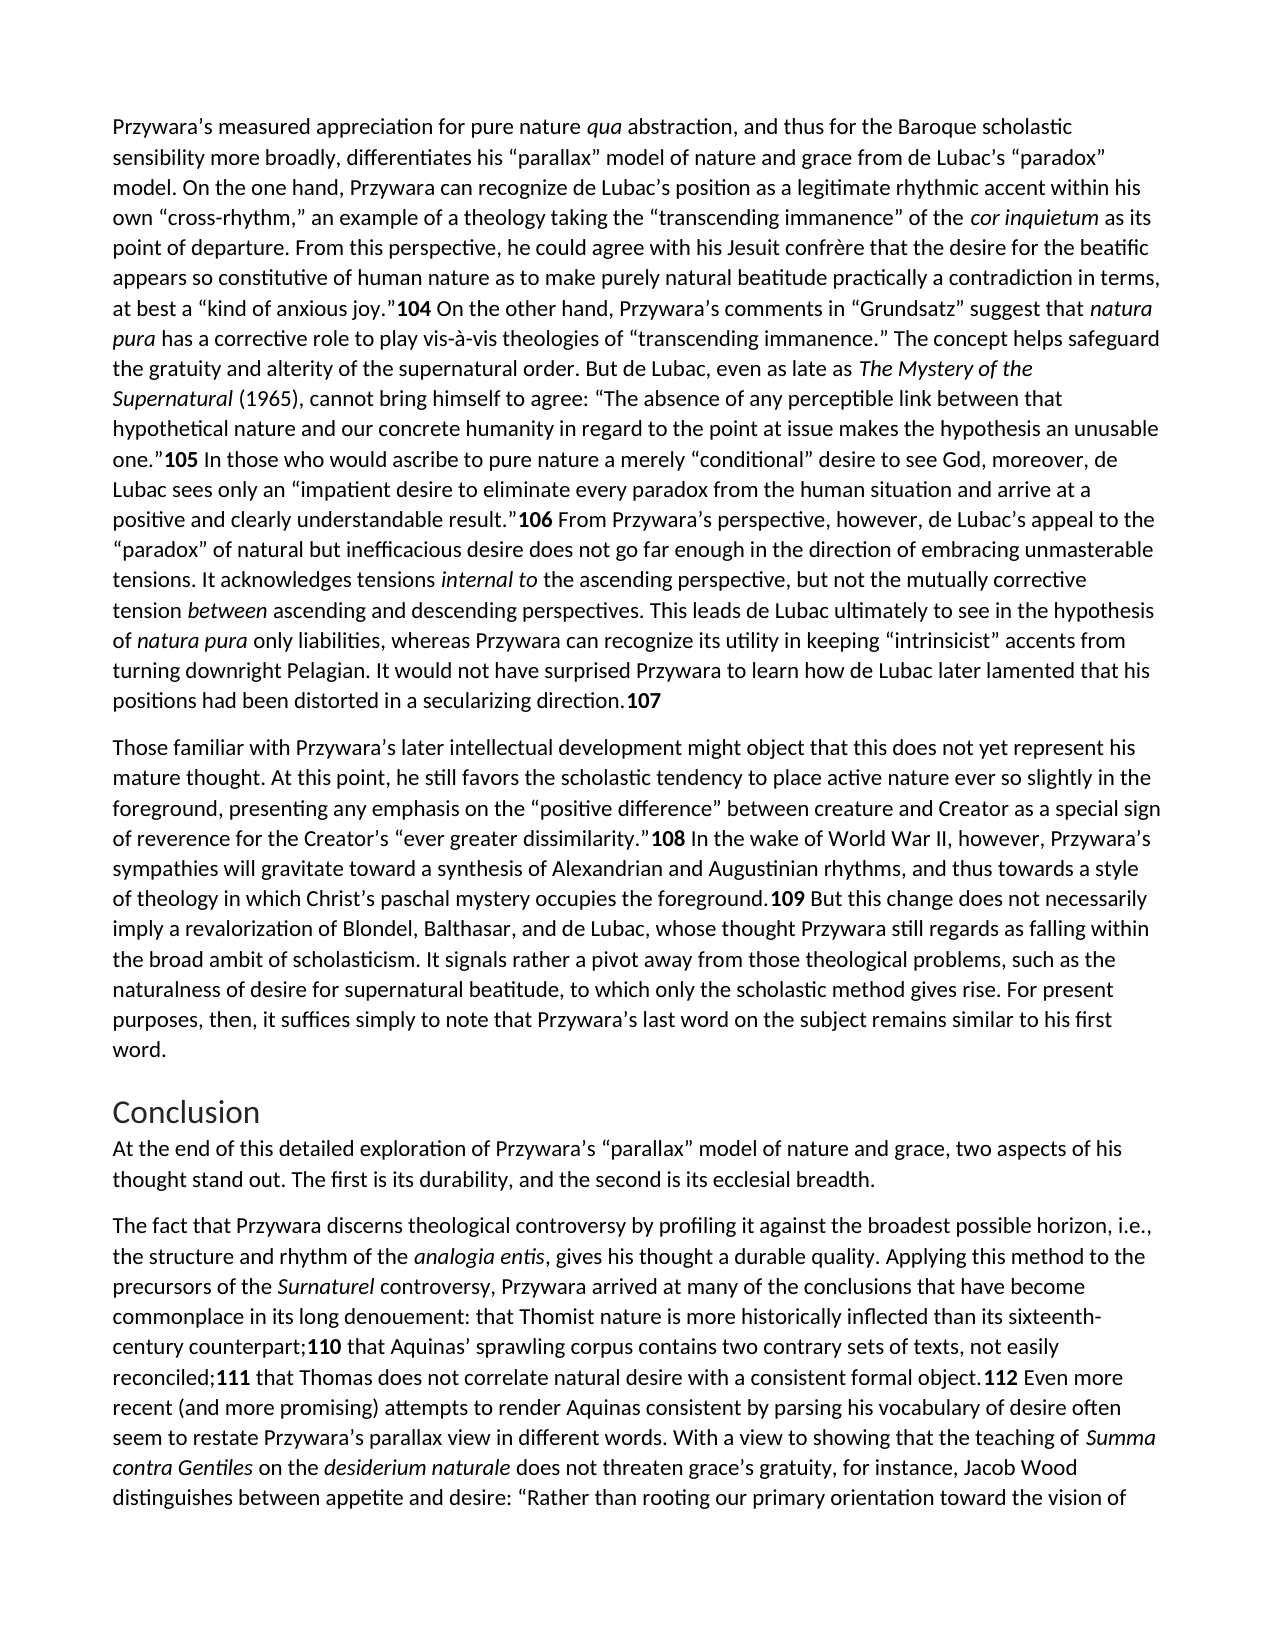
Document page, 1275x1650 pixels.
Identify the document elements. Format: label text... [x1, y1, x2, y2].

text Those familiar with Przywara’s later intellectual development might object that this does not yet represent his mature thought. At this point, he still favors the scholastic tendency to place active nature ever so slightly in the foreground, presenting any emphasis on the “positive difference” between creature and Creator as a special sign of reverence for the Creator’s “ever greater dissimilarity.”108 In the wake of World War II, however, Przywara’s sympathies will gravitate toward a synthesis of Alexandrian and Augustinian rhythms, and thus towards a style of theology in which Christ’s paschal mystery occupies the foreground.109 But this change does not necessarily imply a revalorization of Blondel, Balthasar, and de Lubac, whose thought Przywara still regards as falling within the broad ambit of scholasticism. It signals rather a pivot away from those theological problems, such as the naturalness of desire for supernatural beatitude, to which only the scholastic method gives rise. For present purposes, then, it suffices simply to note that Przywara’s last word on the subject remains similar to his first word. [112, 733, 1162, 1063]
text Przywara’s measured appreciation for pure nature qua abstraction, and thus for the Baroque scholastic sensibility more broadly, differentiates his “parallax” model of nature and grace from de Lubac’s “paradox” model. On the one hand, Przywara can recognize de Lubac’s position as a legitimate rhythmic accent within his own “cross-rhythm,” an example of a theology taking the “transcending immanence” of the cor inquietum as its point of departure. From this perspective, he could agree with his Jesuit confrère that the desire for the beatific appears so constitutive of human nature as to make purely natural beatitude practically a contradiction in terms, at best a “kind of anxious joy.”104 On the other hand, Przywara’s comments in “Grundsatz” suggest that natura pura has a corrective role to play vis-à-vis theologies of “transcending immanence.” The concept helps safeguard the gratuity and alterity of the supernatural order. But de Lubac, even as late as The Mystery of the Supernatural (1965), cannot bring himself to agree: “The absence of any perceptible link between that hypothetical nature and our concrete humanity in regard to the point at issue makes the hypothesis an unusable one.”105 In those who would ascribe to pure nature a merely “conditional” desire to see God, moreover, de Lubac sees only an “impatient desire to eliminate every paradox from the human situation and arrive at a positive and clearly understandable result.”106 From Przywara’s perspective, however, de Lubac’s appeal to the “paradox” of natural but inefficacious desire does not go far enough in the direction of embracing unmasterable tensions. It acknowledges tensions internal to the ascending perspective, but not the mutually corrective tension between ascending and descending perspectives. This leads de Lubac ultimately to see in the hypothesis of natura pura only liabilities, whereas Przywara can recognize its utility in keeping “intrinsicist” accents from turning downright Pelagian. It would not have surprised Przywara to learn how de Lubac later lamented that his positions had been distorted in a secularizing direction.107 [112, 112, 1162, 714]
text At the end of this detailed exploration of Przywara’s “parallax” model of nature and grace, two aspects of his thought stand out. The first is its durability, and the second is its ecclesial breadth. [112, 1134, 1162, 1193]
subtitle Conclusion [112, 1091, 1162, 1131]
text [112, 1212, 1162, 1512]
